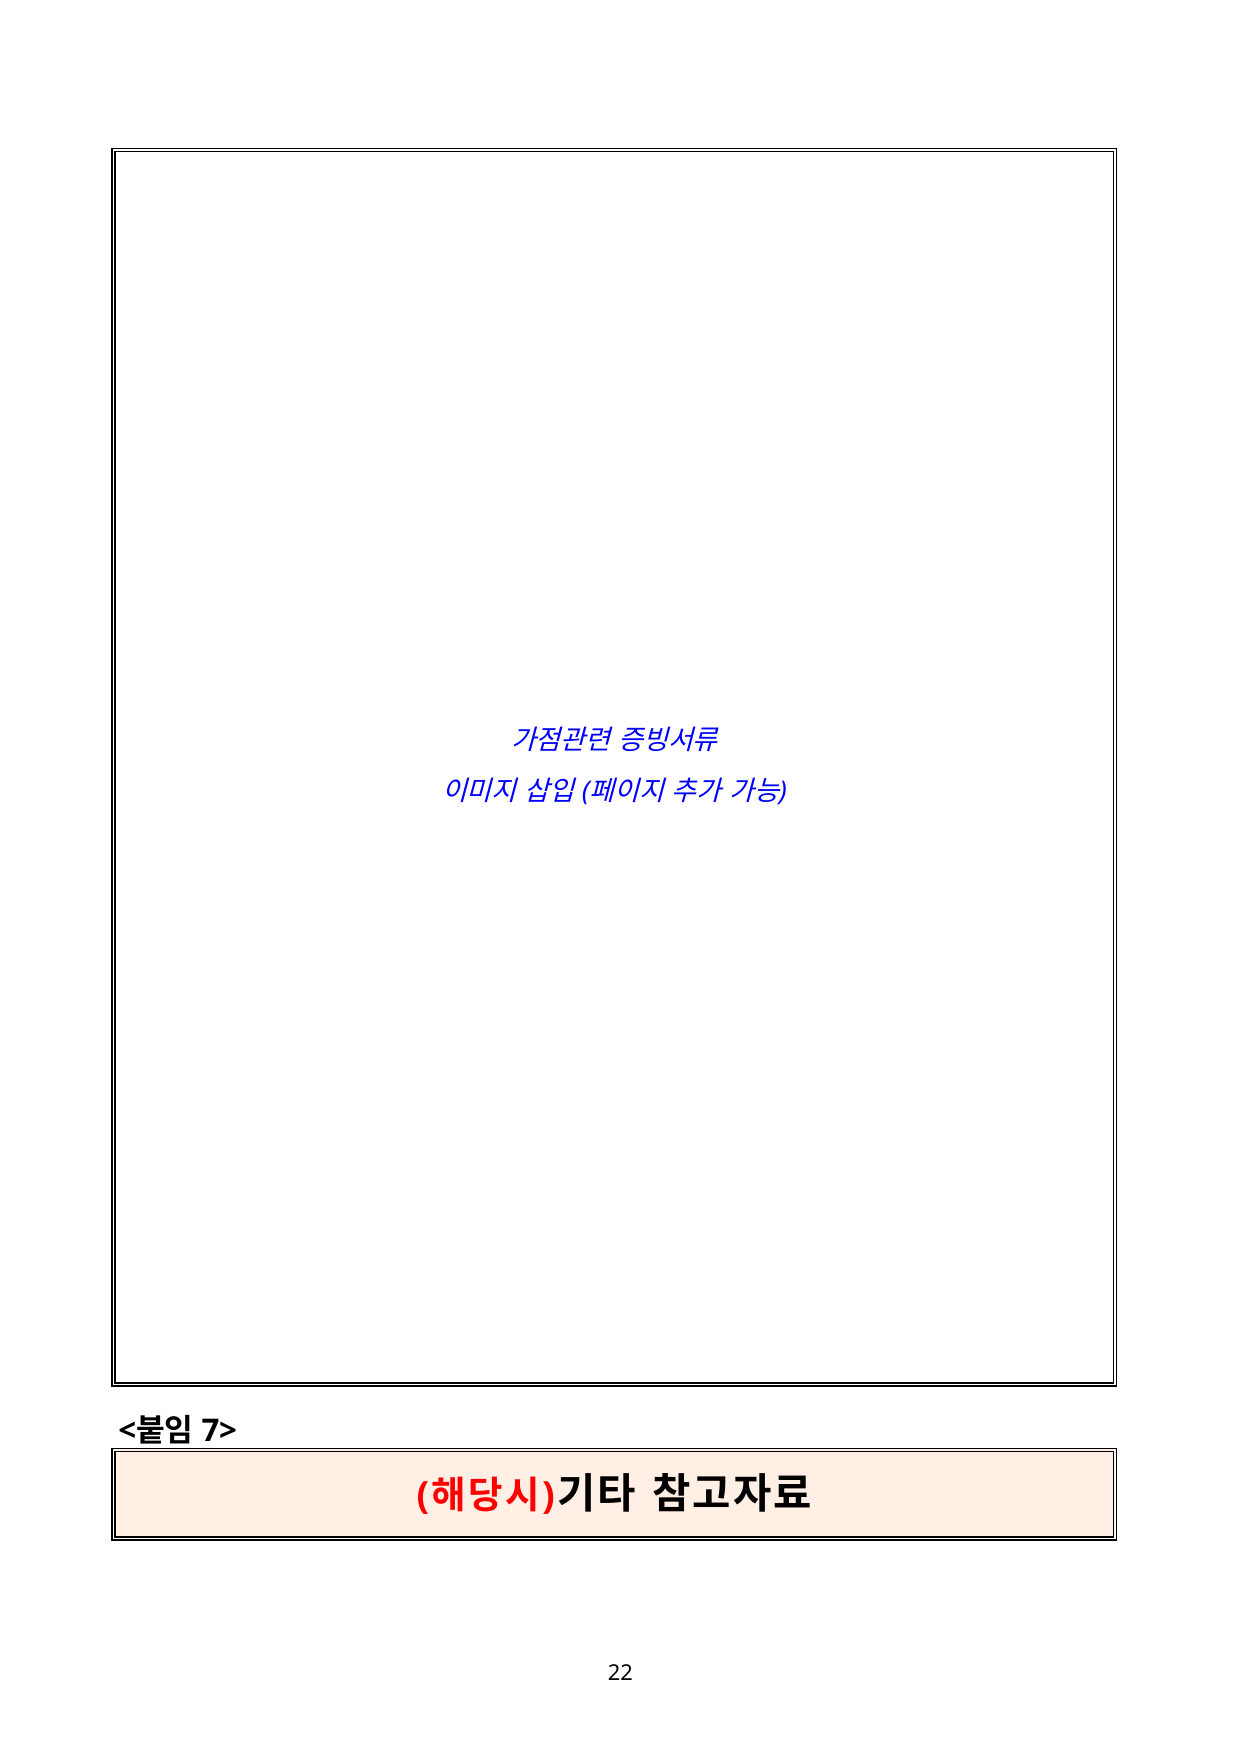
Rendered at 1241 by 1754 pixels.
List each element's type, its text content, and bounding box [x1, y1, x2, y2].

table_cell 가점관련 증빙서류 이미지 삽입 (페이지 추가 가능) [116, 152, 1113, 1382]
table_header (해당시)기타 참고자료 [116, 1452, 1113, 1536]
text <붙임 7> [118, 1416, 1122, 1447]
